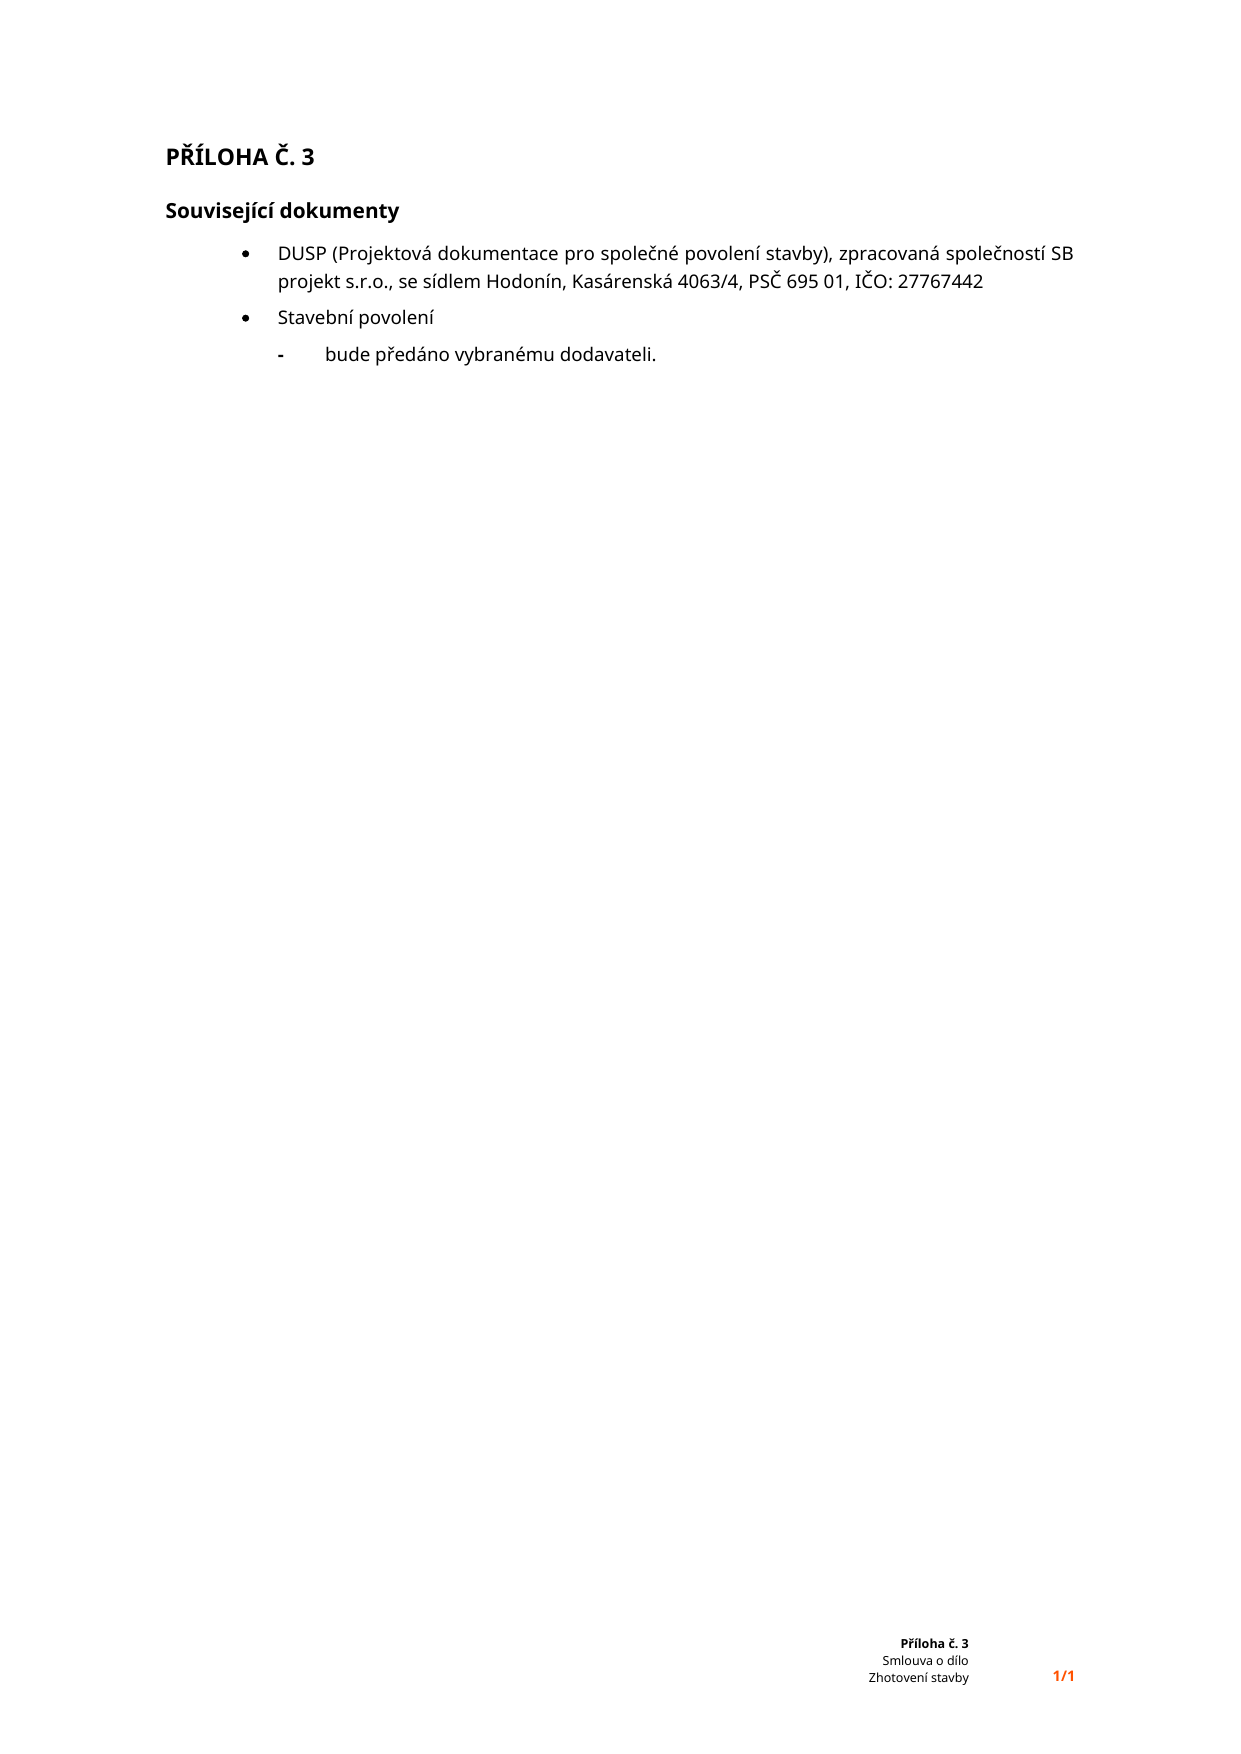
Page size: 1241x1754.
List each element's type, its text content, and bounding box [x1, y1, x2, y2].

text Stavební povolení [242, 305, 1075, 330]
text DUSP (Projektová dokumentace pro společné povolení stavby), zpracovaná společností SB projekt s.r.o., se sídlem Hodonín, Kasárenská 4063/4, PSČ 695 01, IČO: 27767442 [242, 240, 1075, 294]
text bude předáno vybranému dodavateli. [278, 341, 1075, 367]
text Související dokumenty [165, 197, 1075, 225]
text Příloha č. 3 [165, 141, 1075, 173]
